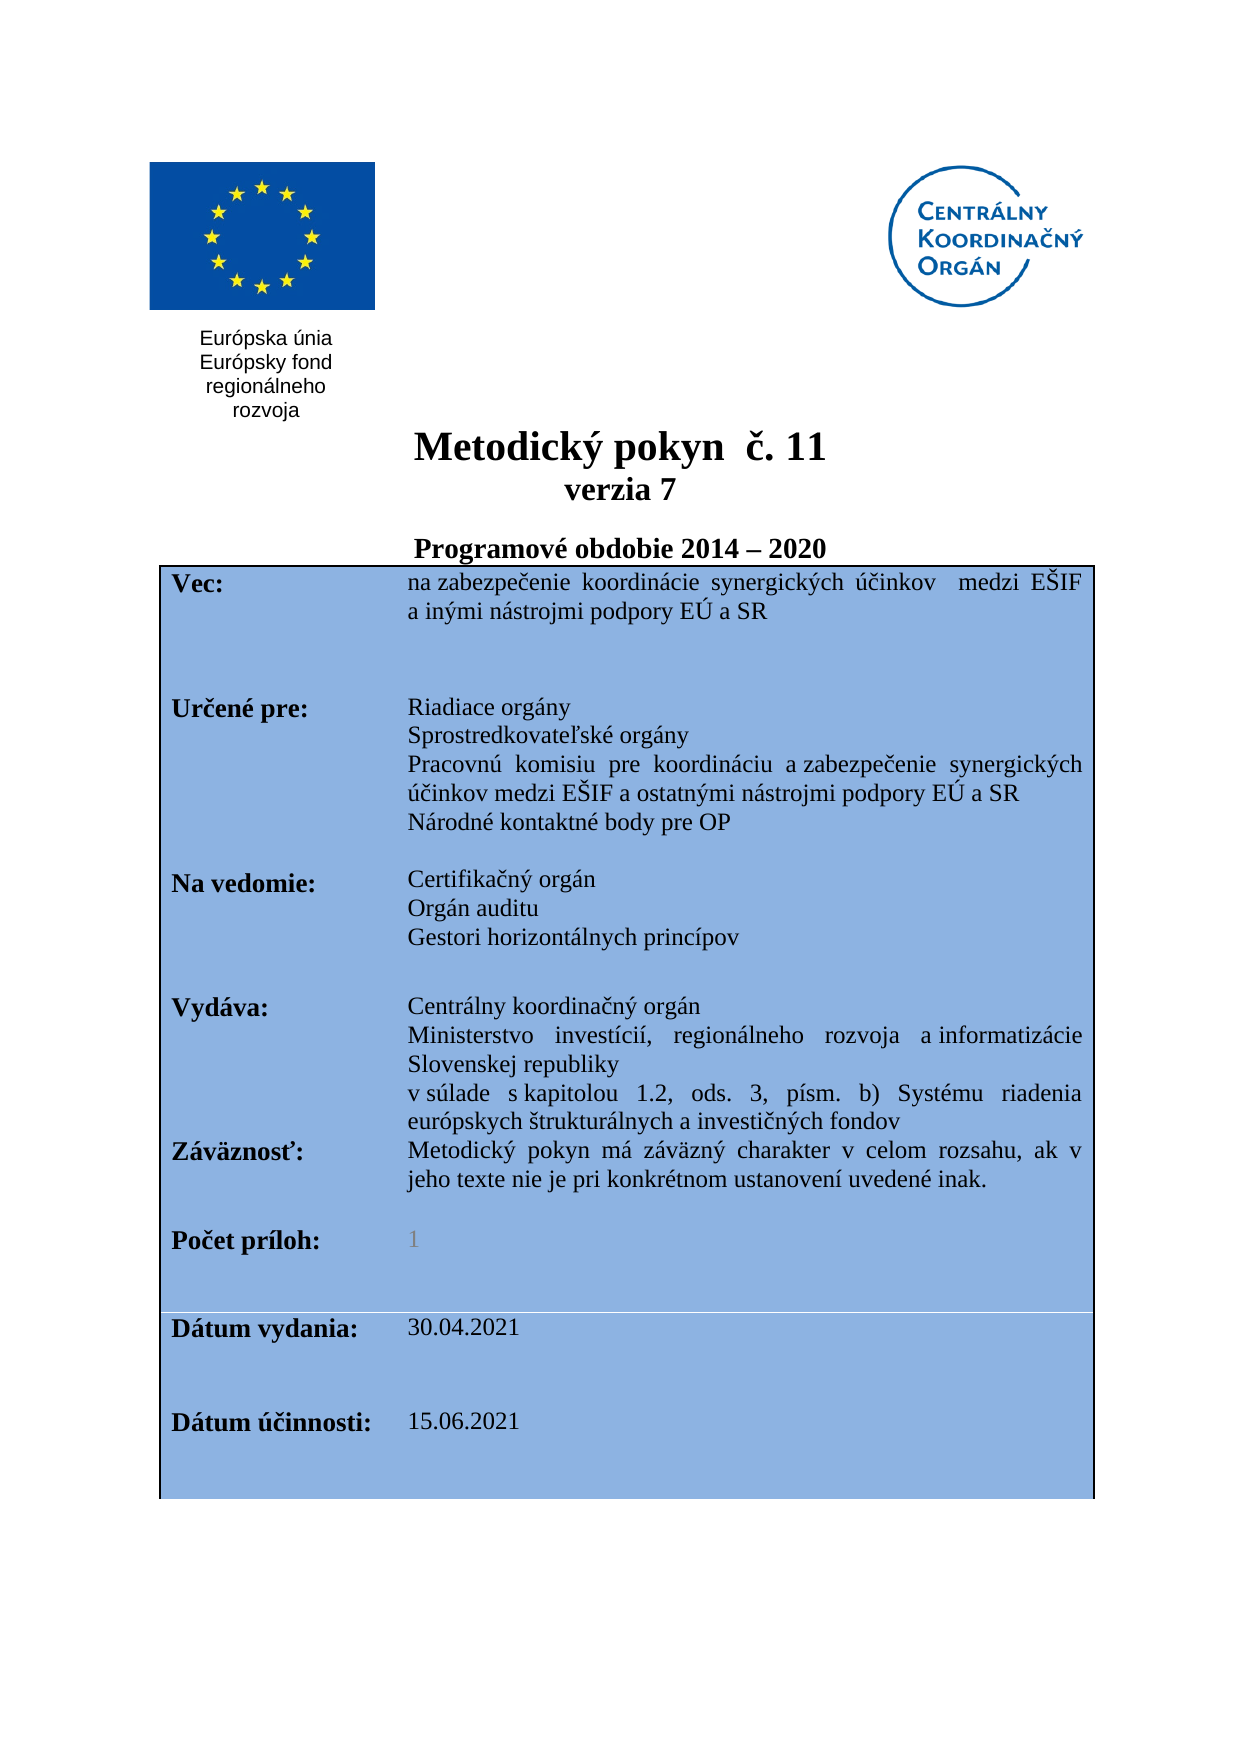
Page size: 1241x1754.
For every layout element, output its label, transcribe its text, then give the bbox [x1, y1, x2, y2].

text verzia [148, 469, 1092, 508]
table_cell [396, 1313, 1093, 1406]
table_header Vec: [161, 567, 396, 692]
table_cell [396, 1406, 1093, 1499]
table_cell Vydáva: [161, 991, 396, 1135]
table_cell Certifikačný orgán Orgán auditu Gestori horizontálnych princípov [396, 836, 1093, 991]
text Európsky fond regionálneho [148, 349, 384, 397]
text rozvoja [148, 397, 384, 421]
table_cell [396, 1224, 1093, 1312]
text Európska únia [148, 326, 384, 349]
table_cell Centrálny koordinačný orgán Ministerstvo investícií, regionálneho rozvoja a informatizácie Slovenskej republiky v súlade s kapitolou 1.2, ods. 3, písm. b) Systému riadenia európskych štrukturálnych a investičných fondov [396, 991, 1093, 1135]
table_cell Záväznosť: [161, 1135, 396, 1224]
table_cell Dátum účinnosti: [161, 1406, 396, 1499]
table_cell Dátum vydania: [161, 1313, 396, 1406]
table_cell Na vedomie: [161, 836, 396, 991]
table_header na zabezpečenie koordinácie synergických účinkov medzi EŠIF a inými nástrojmi podpory EÚ a SR [396, 567, 1093, 692]
table_cell Určené pre: [161, 692, 396, 836]
text Programové obdobie 2014 – 2020 [148, 532, 1092, 565]
picture [884, 162, 1084, 306]
text Metodický pokyn č. [148, 421, 1092, 469]
table_cell Riadiace orgány Sprostredkovateľské orgány Pracovnú komisiu pre koordináciu a zabezpečenie synergických účinkov medzi EŠIF a ostatnými nástrojmi podpory EÚ a SR Národné kontaktné body pre OP [396, 692, 1093, 836]
table_cell Počet príloh: [161, 1224, 396, 1312]
